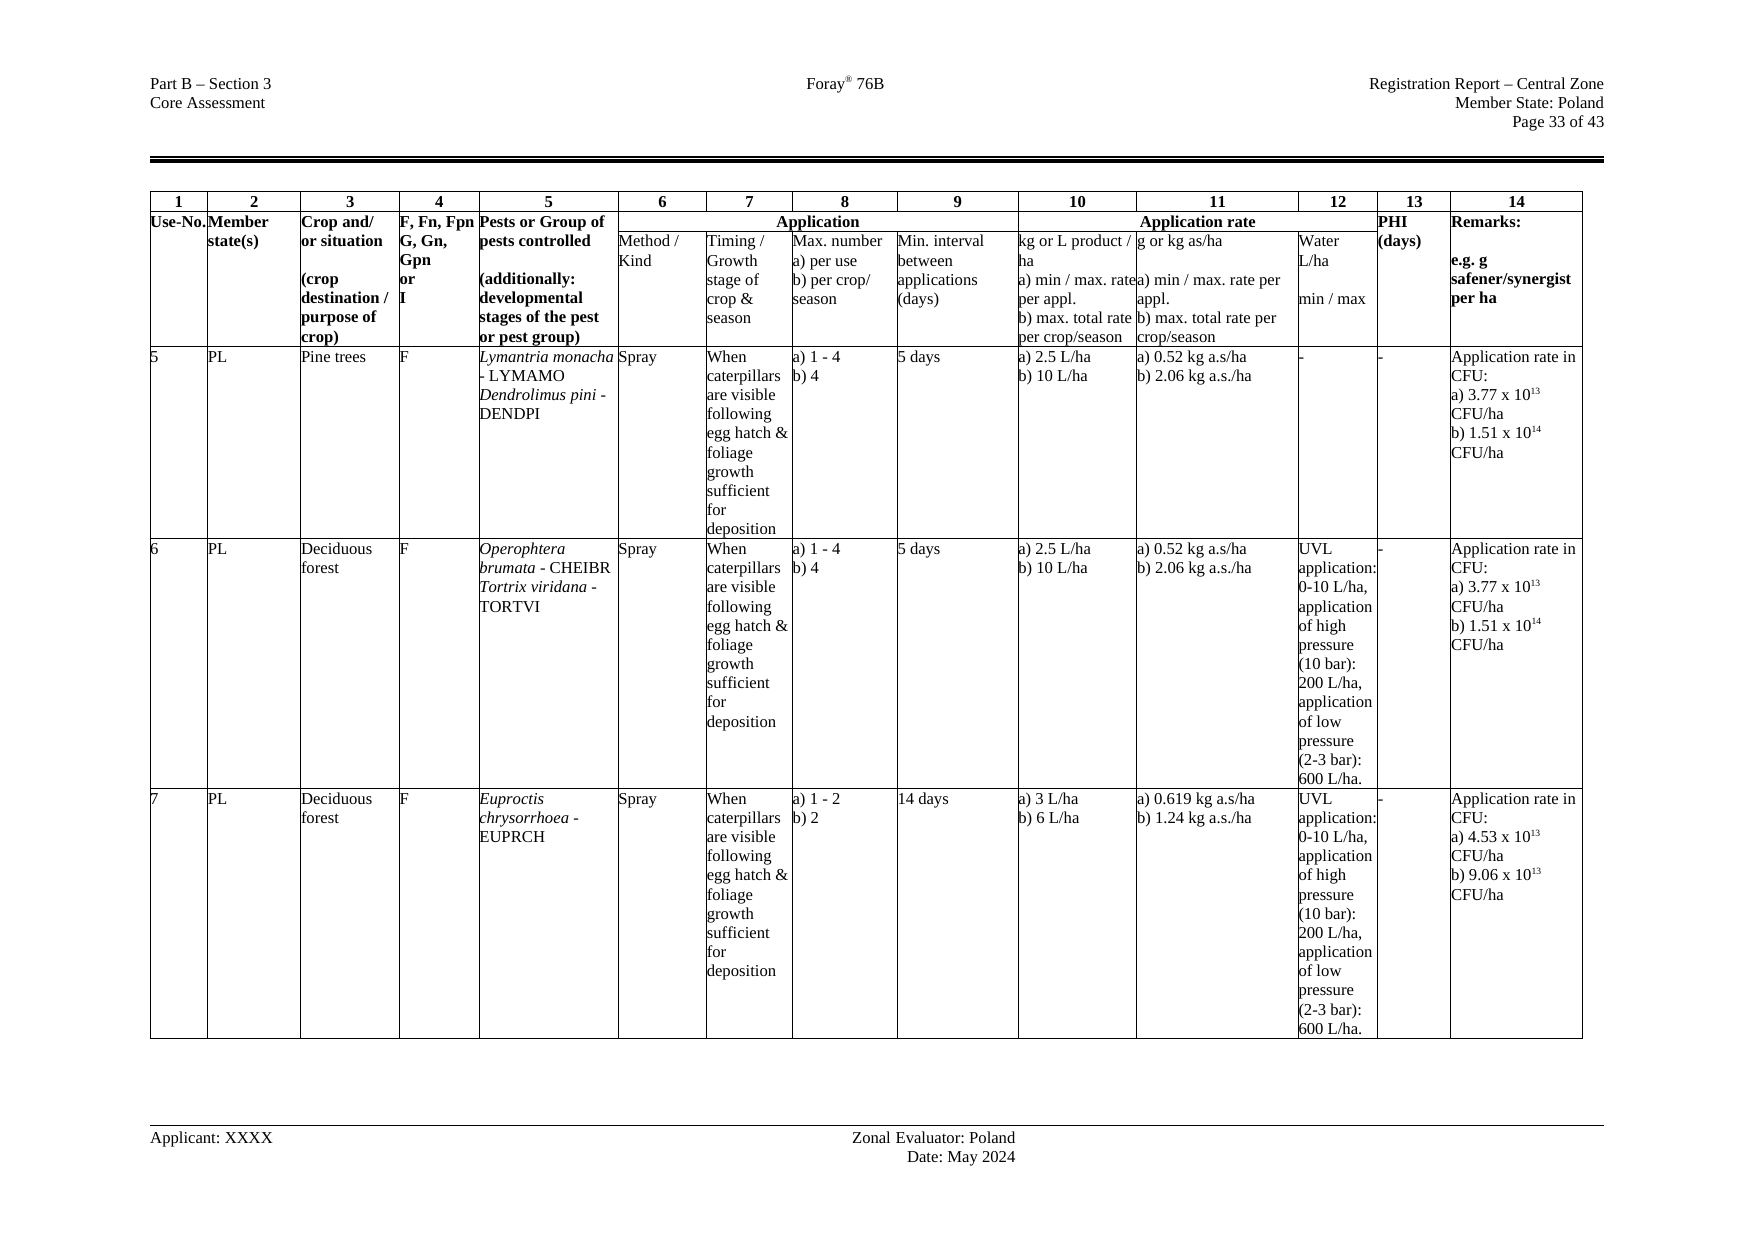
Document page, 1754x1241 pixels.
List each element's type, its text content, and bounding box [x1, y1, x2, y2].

table_cell PL [208, 539, 300, 788]
table_cell a) 0.52 kg a.s/ha b) 2.06 kg a.s./ha [1137, 539, 1298, 788]
table_cell 7 [151, 789, 207, 1038]
table_cell Spray [619, 347, 706, 538]
table_cell Remarks: e.g. g safener/synergist per ha [1451, 212, 1582, 346]
table_cell a) 1 - 4 b) 4 [793, 347, 897, 538]
table_header 12 [1299, 192, 1377, 211]
table_cell F [400, 789, 479, 1038]
table_cell - [1378, 789, 1450, 1038]
table_cell a) 0.52 kg a.s/ha b) 2.06 kg a.s./ha [1137, 347, 1298, 538]
table_cell PL [208, 347, 300, 538]
table_cell Application rate in CFU: a) 4.53 x 1013 CFU/ha b) 9.06 x 1013 CFU/ha [1451, 789, 1582, 1038]
table_cell Lymantria monacha - LYMAMO Dendrolimus pini - DENDPI [480, 347, 618, 538]
table_header 3 [301, 192, 399, 211]
table_header 1 [151, 192, 207, 211]
table_cell a) 1 - 4 b) 4 [793, 539, 897, 788]
table_cell Deciduous forest [301, 789, 399, 1038]
table_cell Application rate [1019, 212, 1377, 231]
table_cell a) 2.5 L/ha b) 10 L/ha [1019, 347, 1136, 538]
table_cell Crop and/ or situation (crop destination / purpose of crop) [301, 212, 399, 346]
table_cell Water L/ha min / max [1299, 232, 1377, 346]
table_cell F, Fn, Fpn G, Gn, Gpn or I [400, 212, 479, 346]
table_cell - [1378, 539, 1450, 788]
table_header 8 [793, 192, 897, 211]
table_cell 5 days [898, 539, 1018, 788]
table_cell UVL application: 0-10 L/ha, application of high pressure (10 bar): 200 L/ha, application of low pressure (2-3 bar): 600 L/ha. [1299, 789, 1377, 1038]
table_cell Max. number a) per use b) per crop/ season [793, 232, 897, 346]
table_cell PHI (days) [1378, 212, 1450, 346]
table_cell 5 days [898, 347, 1018, 538]
table_cell g or kg as/ha a) min / max. rate per appl. b) max. total rate per crop/season [1137, 232, 1298, 346]
table_cell When caterpillars are visible following egg hatch & foliage growth sufficient for deposition [707, 347, 792, 538]
table_cell Timing / Growth stage of crop & season [707, 232, 792, 346]
table_cell Pests or Group of pests controlled (additionally: developmental stages of the pest or pest group) [480, 212, 618, 346]
table_cell 5 [151, 347, 207, 538]
table_header 6 [619, 192, 706, 211]
table_header 14 [1451, 192, 1582, 211]
table_cell Operophtera brumata - CHEIBR Tortrix viridana - TORTVI [480, 539, 618, 788]
table_header 13 [1378, 192, 1450, 211]
table_cell Use-No. [151, 212, 207, 346]
table_cell 6 [151, 539, 207, 788]
table_cell Min. interval between applications (days) [898, 232, 1018, 346]
table_cell F [400, 347, 479, 538]
table_cell - [1299, 347, 1377, 538]
table_header 5 [480, 192, 618, 211]
table_cell When caterpillars are visible following egg hatch & foliage growth sufficient for deposition [707, 789, 792, 1038]
table_cell Spray [619, 789, 706, 1038]
table_cell Euproctis chrysorrhoea - EUPRCH [480, 789, 618, 1038]
table_header 4 [400, 192, 479, 211]
table_cell Application [619, 212, 1018, 231]
table_cell Application rate in CFU: a) 3.77 x 1013 CFU/ha b) 1.51 x 1014 CFU/ha [1451, 539, 1582, 788]
table_header 2 [208, 192, 300, 211]
table_cell F [400, 539, 479, 788]
table_cell Application rate in CFU: a) 3.77 x 1013 CFU/ha b) 1.51 x 1014 CFU/ha [1451, 347, 1582, 538]
table_cell UVL application: 0-10 L/ha, application of high pressure (10 bar): 200 L/ha, application of low pressure (2-3 bar): 600 L/ha. [1299, 539, 1377, 788]
table_cell When caterpillars are visible following egg hatch & foliage growth sufficient for deposition [707, 539, 792, 788]
table_cell 14 days [898, 789, 1018, 1038]
table_cell Member state(s) [208, 212, 300, 346]
table_cell Method / Kind [619, 232, 706, 346]
table_cell a) 3 L/ha b) 6 L/ha [1019, 789, 1136, 1038]
table_cell kg or L product / ha a) min / max. rate per appl. b) max. total rate per crop/season [1019, 232, 1136, 346]
table_cell a) 0.619 kg a.s/ha b) 1.24 kg a.s./ha [1137, 789, 1298, 1038]
table_header 9 [898, 192, 1018, 211]
table_cell Spray [619, 539, 706, 788]
table_cell a) 1 - 2 b) 2 [793, 789, 897, 1038]
table_cell Pine trees [301, 347, 399, 538]
table_cell - [1378, 347, 1450, 538]
table_header 7 [707, 192, 792, 211]
table_cell Deciduous forest [301, 539, 399, 788]
table_cell a) 2.5 L/ha b) 10 L/ha [1019, 539, 1136, 788]
table_header 10 [1019, 192, 1136, 211]
table_header 11 [1137, 192, 1298, 211]
table_cell PL [208, 789, 300, 1038]
